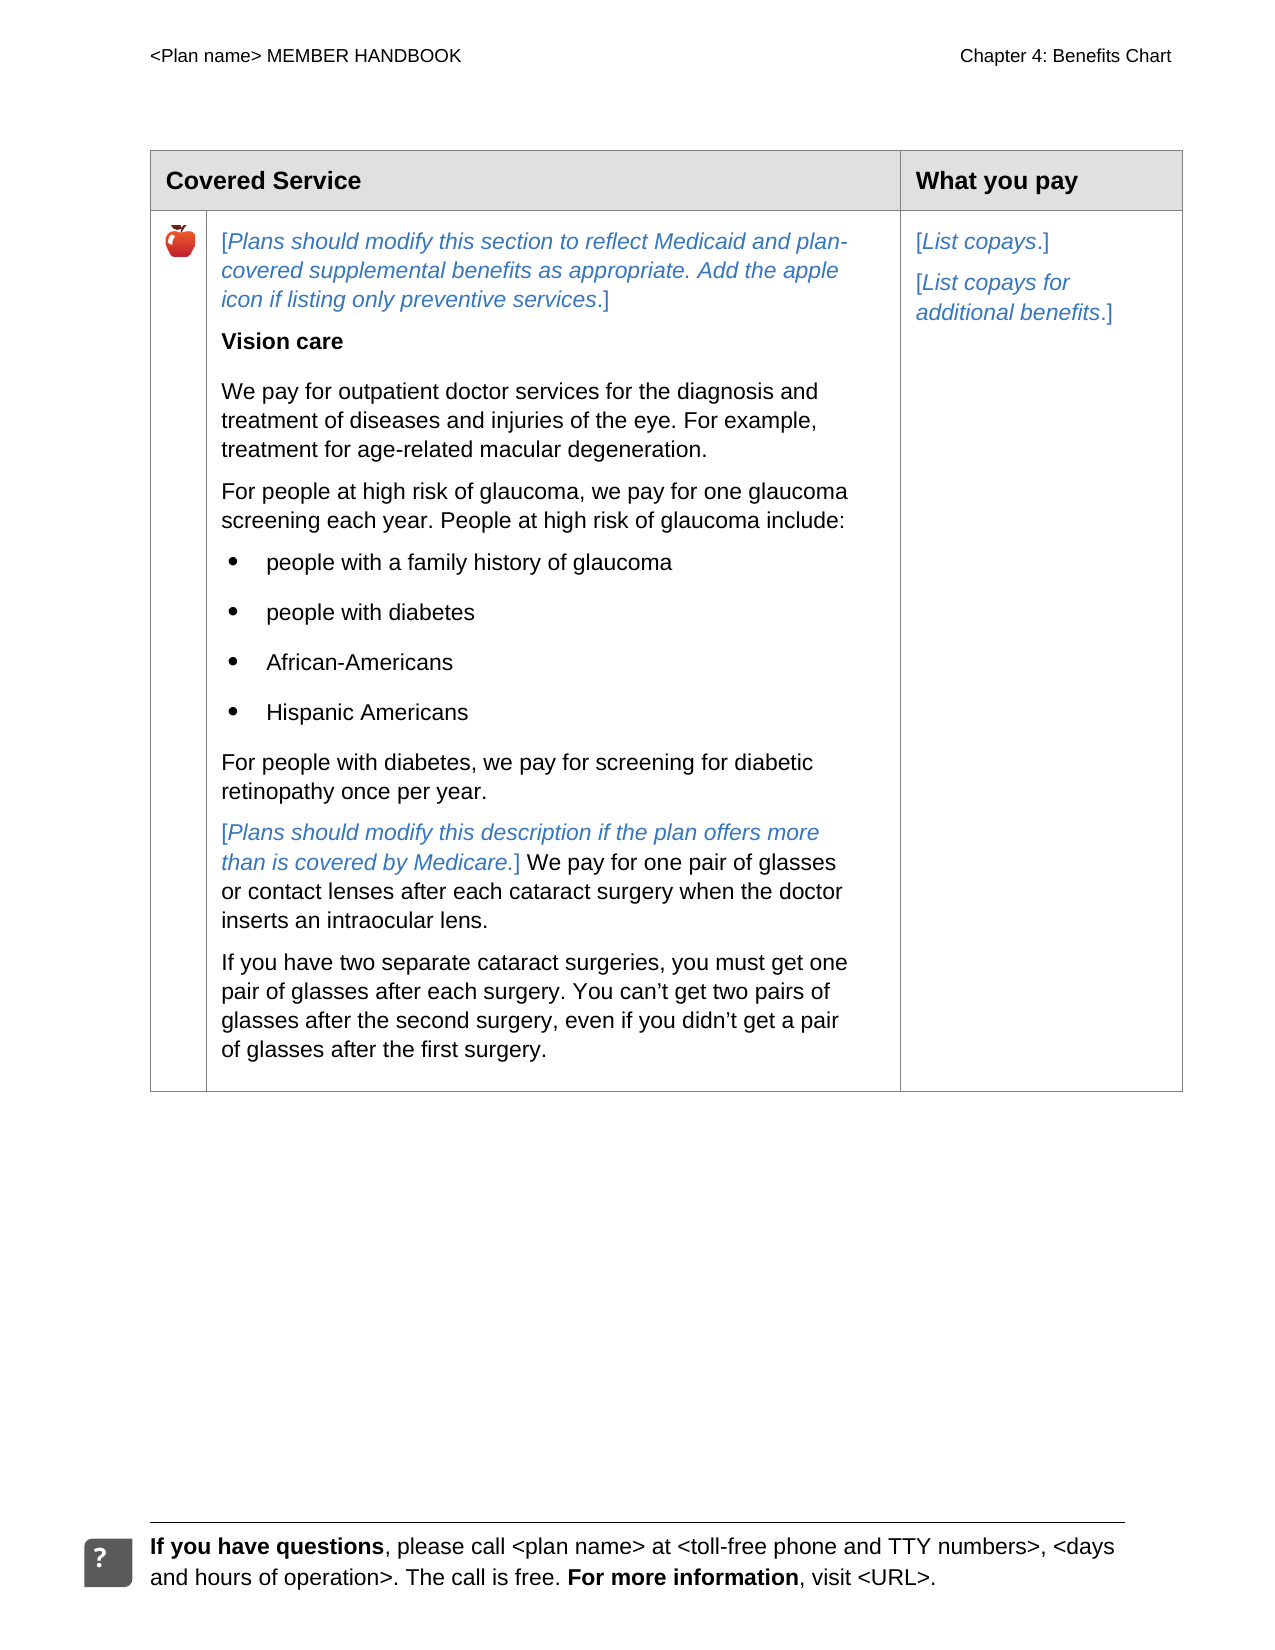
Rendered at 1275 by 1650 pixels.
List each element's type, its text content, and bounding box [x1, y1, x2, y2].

table_header What you pay [901, 151, 1182, 210]
table_cell [Plans should modify this section to reflect Medicaid and plan-covered supplemental benefits as appropriate. Add the apple icon if listing only preventive services.] Vision care We pay for outpatient doctor services for the diagnosis and treatment of diseases and injuries of the eye. For example, treatment for age-related macular degeneration. For people at high risk of glaucoma, we pay for one glaucoma screening each year. People at high risk of glaucoma include: people with a family history of glaucoma people with diabetes African-Americans Hispanic Americans For people with diabetes, we pay for screening for diabetic retinopathy once per year. [Plans should modify this description if the plan offers more than is covered by Medicare.] We pay for one pair of glasses or contact lenses after each cataract surgery when the doctor inserts an intraocular lens. If you have two separate cataract surgeries, you must get one pair of glasses after each surgery. You can’t get two pairs of glasses after the second surgery, even if you didn’t get a pair of glasses after the first surgery. [207, 211, 900, 1091]
table_cell [List copays.] [List copays for additional benefits.] [901, 211, 1182, 1091]
table_cell [151, 211, 206, 1091]
picture [165, 225, 196, 257]
table_header Covered Service [151, 151, 900, 210]
